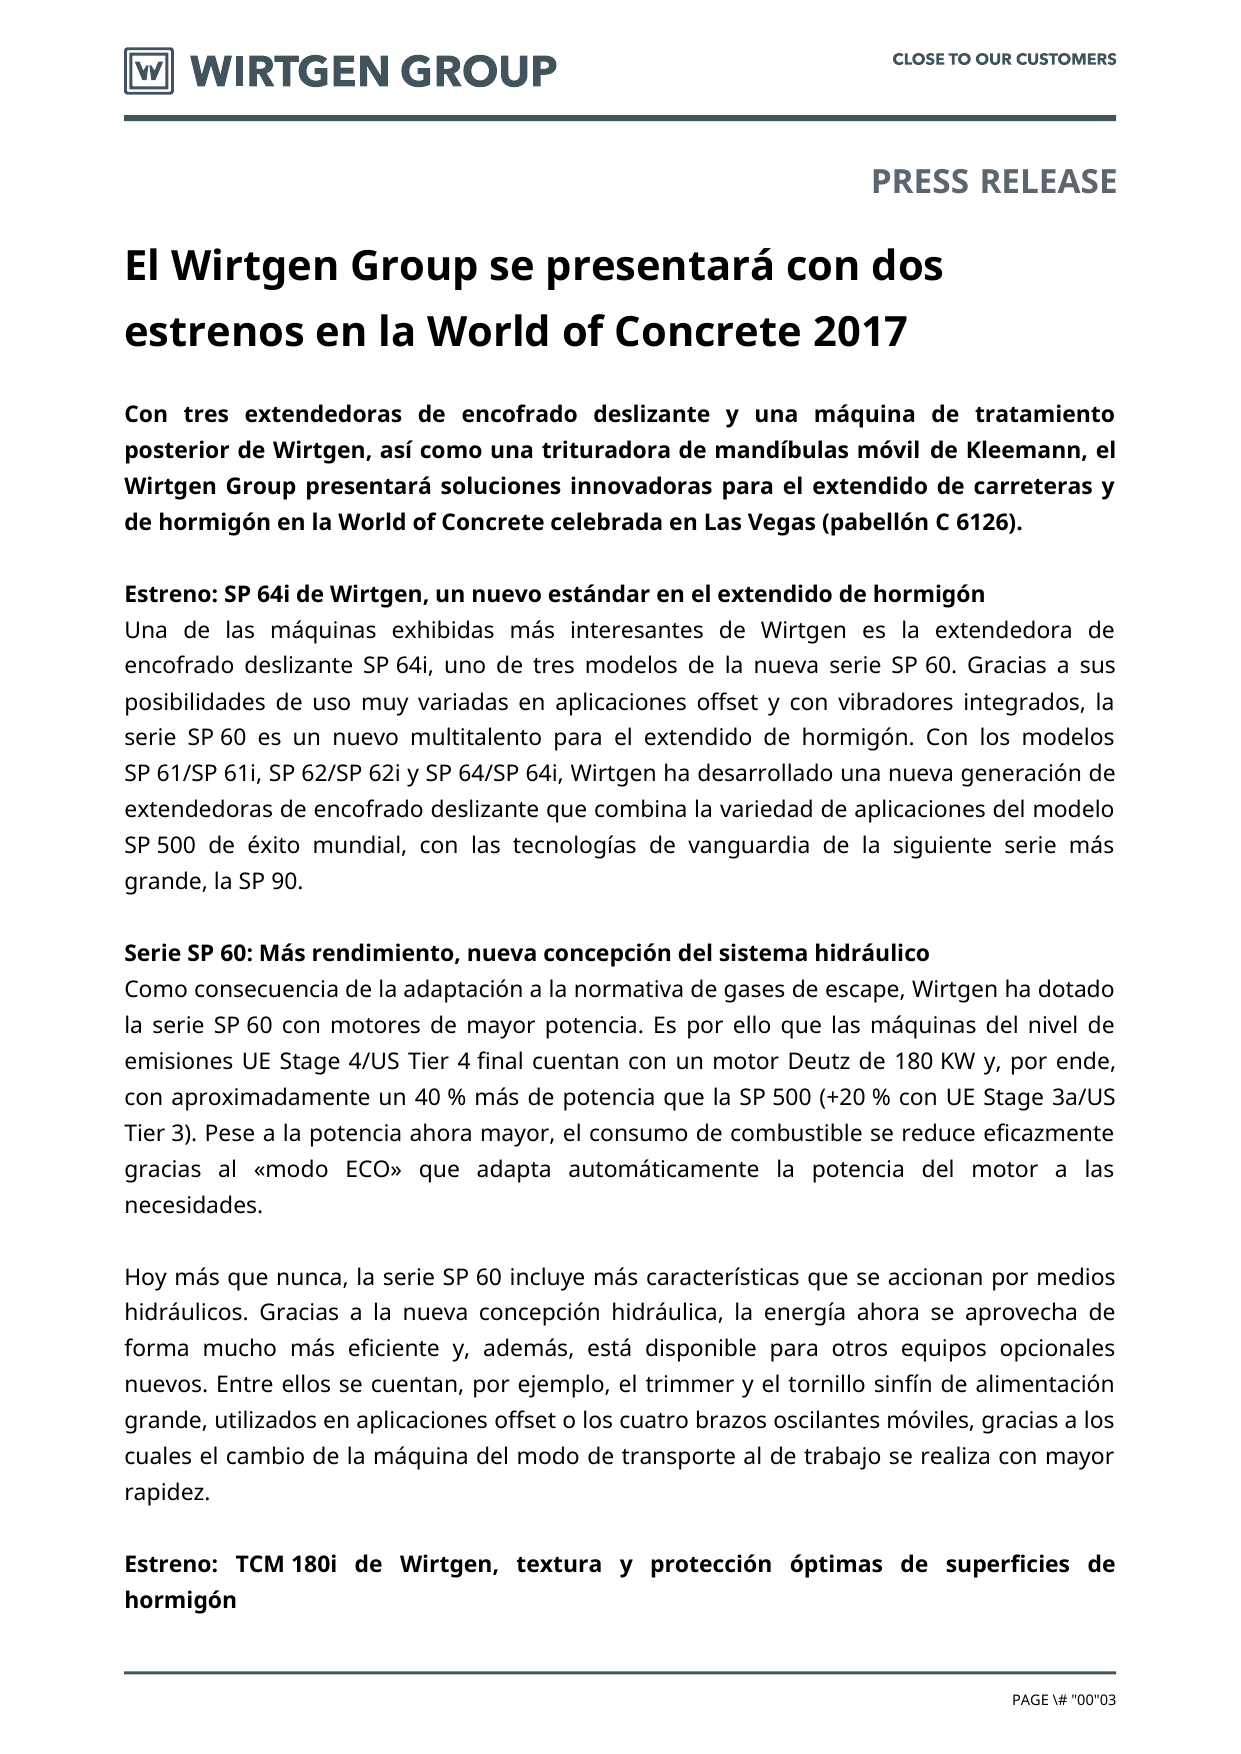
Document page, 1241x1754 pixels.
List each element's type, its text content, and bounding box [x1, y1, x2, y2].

text Con tres extendedoras de encofrado deslizante y una máquina de tratamiento posterior de Wirtgen, así como una trituradora de mandíbulas móvil de Kleemann, el Wirtgen Group presentará soluciones innovadoras para el extendido de carreteras y de hormigón en la World of Concrete celebrada en Las Vegas (pabellón C 6126). [124, 398, 1116, 537]
text Estreno: SP 64i de Wirtgen, un nuevo estándar en el extendido de hormigón [124, 578, 1116, 609]
text Estreno: TCM 180i de Wirtgen, textura y protección óptimas de superficies de hormigón [124, 1548, 1116, 1615]
text Una de las máquinas exhibidas más interesantes de Wirtgen es la extendedora de encofrado deslizante SP 64i, uno de tres modelos de la nueva serie SP 60. Gracias a sus posibilidades de uso muy variadas en aplicaciones offset y con vibradores integrados, la serie SP 60 es un nuevo multitalento para el extendido de hormigón. Con los modelos SP 61/SP 61i, SP 62/SP 62i y SP 64/SP 64i, Wirtgen ha desarrollado una nueva generación de extendedoras de encofrado deslizante que combina la variedad de aplicaciones del modelo SP 500 de éxito mundial, con las tecnologías de vanguardia de la siguiente serie más grande, la SP 90. [124, 613, 1116, 896]
text Como consecuencia de la adaptación a la normativa de gases de escape, Wirtgen ha dotado la serie SP 60 con motores de mayor potencia. Es por ello que las máquinas del nivel de emisiones UE Stage 4/US Tier 4 final cuentan con un motor Deutz de 180 KW y, por ende, con aproximadamente un 40 % más de potencia que la SP 500 (+20 % con UE Stage 3a/US Tier 3). Pese a la potencia ahora mayor, el consumo de combustible se reduce eficazmente gracias al «modo ECO» que adapta automáticamente la potencia del motor a las necesidades. [124, 973, 1116, 1220]
text Hoy más que nunca, la serie SP 60 incluye más características que se accionan por medios hidráulicos. Gracias a la nueva concepción hidráulica, la energía ahora se aprovecha de forma mucho más eficiente y, además, está disponible para otros equipos opcionales nuevos. Entre ellos se cuentan, por ejemplo, el trimmer y el tornillo sinfín de alimentación grande, utilizados en aplicaciones offset o los cuatro brazos oscilantes móviles, gracias a los cuales el cambio de la máquina del modo de transporte al de trabajo se realiza con mayor rapidez. [124, 1260, 1116, 1507]
subtitle El Wirtgen Group se presentará con dos estrenos en la World of Concrete 2017 [124, 236, 1116, 358]
text Serie SP 60: Más rendimiento, nueva concepción del sistema hidráulico [124, 937, 1116, 968]
